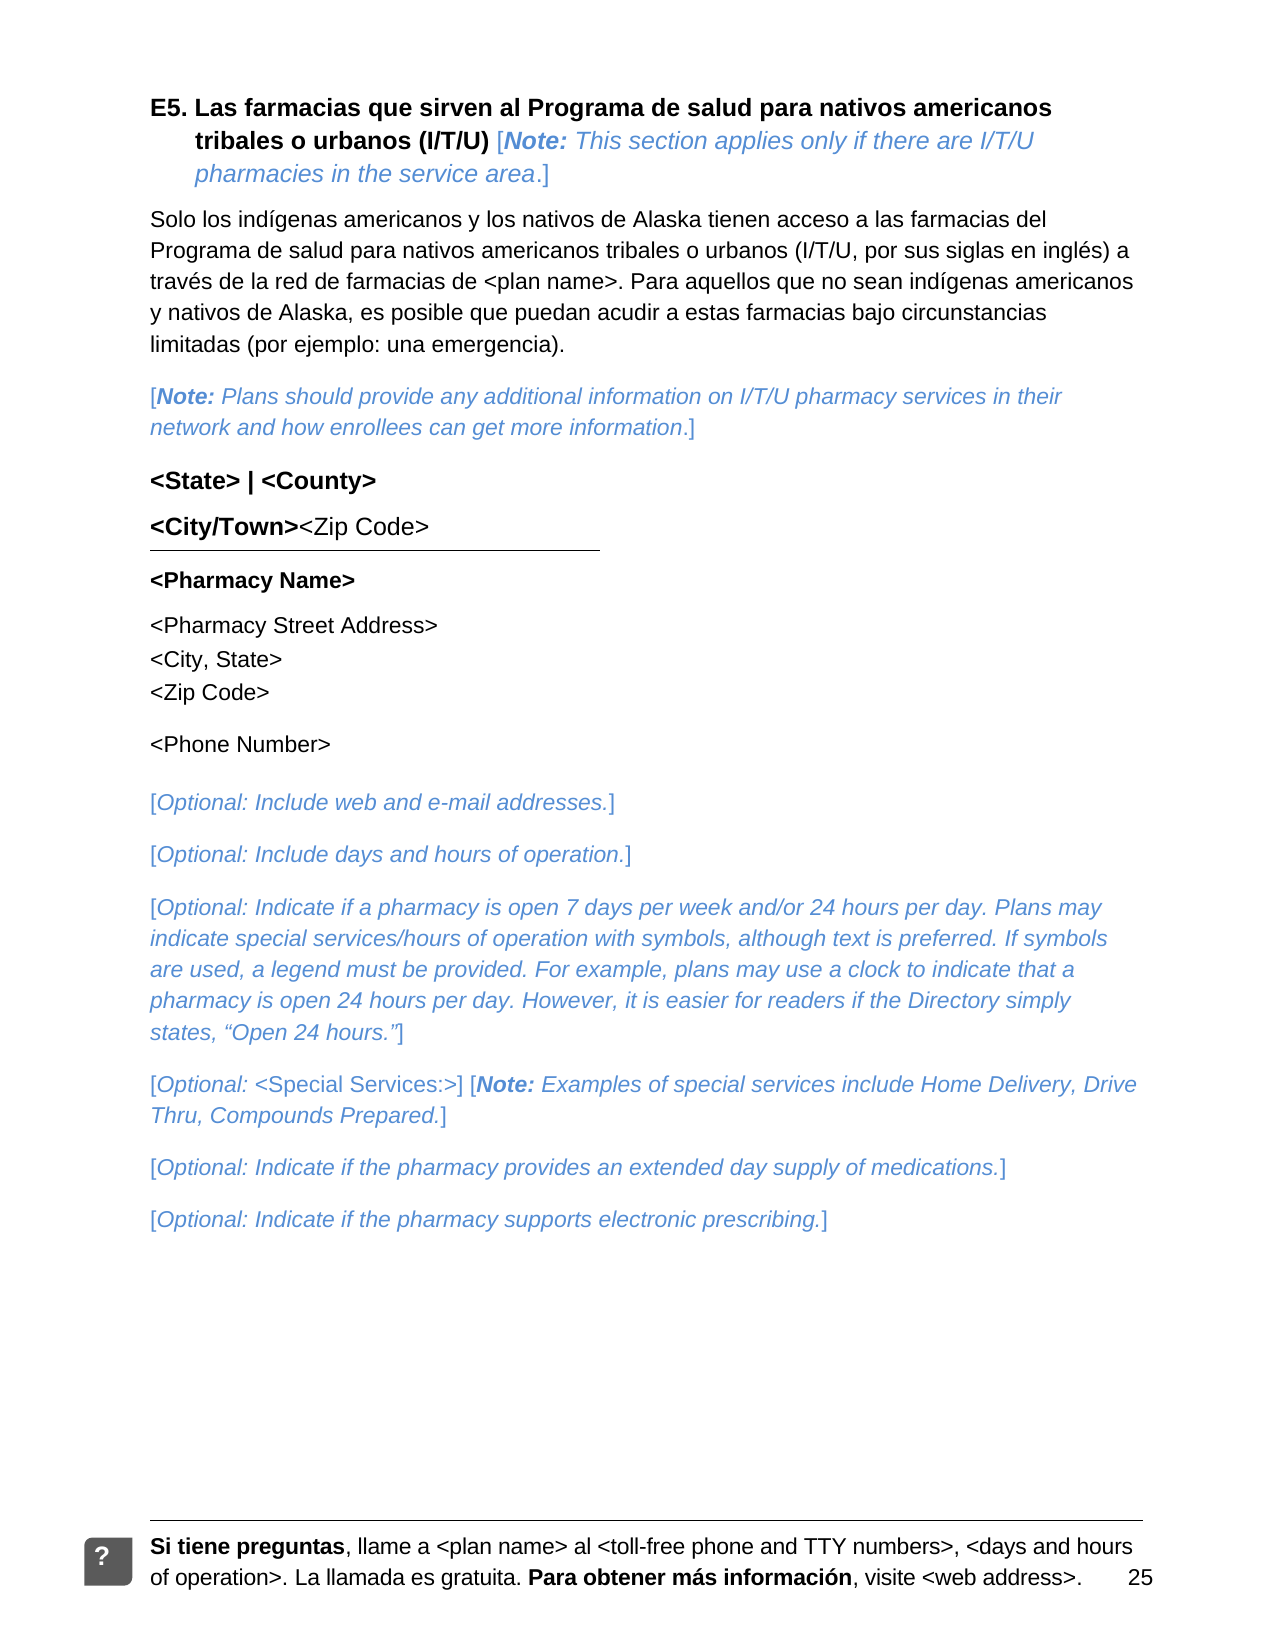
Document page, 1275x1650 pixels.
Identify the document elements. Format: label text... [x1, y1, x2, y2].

text [Optional: Include days and hours of operation.] [150, 838, 1143, 869]
text <City/Town><Zip Code> [150, 508, 600, 550]
text [Optional: Indicate if the pharmacy supports electronic prescribing.] [150, 1202, 1143, 1234]
text <State> | <County> [150, 462, 1143, 496]
text <Pharmacy Name> [150, 563, 1143, 595]
text [Optional: Include web and e-mail addresses.] [150, 786, 1143, 817]
text <Phone Number> [150, 726, 1143, 759]
text <Pharmacy Street Address> <City, State> <Zip Code> [150, 607, 1143, 707]
text Solo los indígenas americanos y los nativos de Alaska tienen acceso a las farmacias del Programa de salud para nativos americanos tribales o urbanos (I/T/U, por sus siglas en inglés) a través de la red de farmacias de <plan name>. Para aquellos que no sean indígenas americanos y nativos de Alaska, es posible que puedan acudir a estas farmacias bajo circunstancias limitadas (por ejemplo: una emergencia). [150, 202, 1143, 358]
subtitle E5. Las farmacias que sirven al Programa de salud para nativos americanos tribales o urbanos (I/T/U) [Note: This section applies only if there are I/T/U pharmacies in the service area.] [150, 89, 1068, 189]
text [Optional: Indicate if the pharmacy provides an extended day supply of medications.] [150, 1150, 1143, 1182]
text [Optional: Indicate if a pharmacy is open 7 days per week and/or 24 hours per day. Plans may indicate special services/hours of operation with symbols, although text is preferred. If symbols are used, a legend must be provided. For example, plans may use a clock to indicate that a pharmacy is open 24 hours per day. However, it is easier for readers if the Directory simply states, “Open 24 hours.”] [150, 890, 1143, 1046]
text [Note: Plans should provide any additional information on I/T/U pharmacy services in their network and how enrollees can get more information.] [150, 379, 1143, 442]
text [Optional: <Special Services:>] [Note: Examples of special services include Home Delivery, Drive Thru, Compounds Prepared.] [150, 1067, 1143, 1129]
